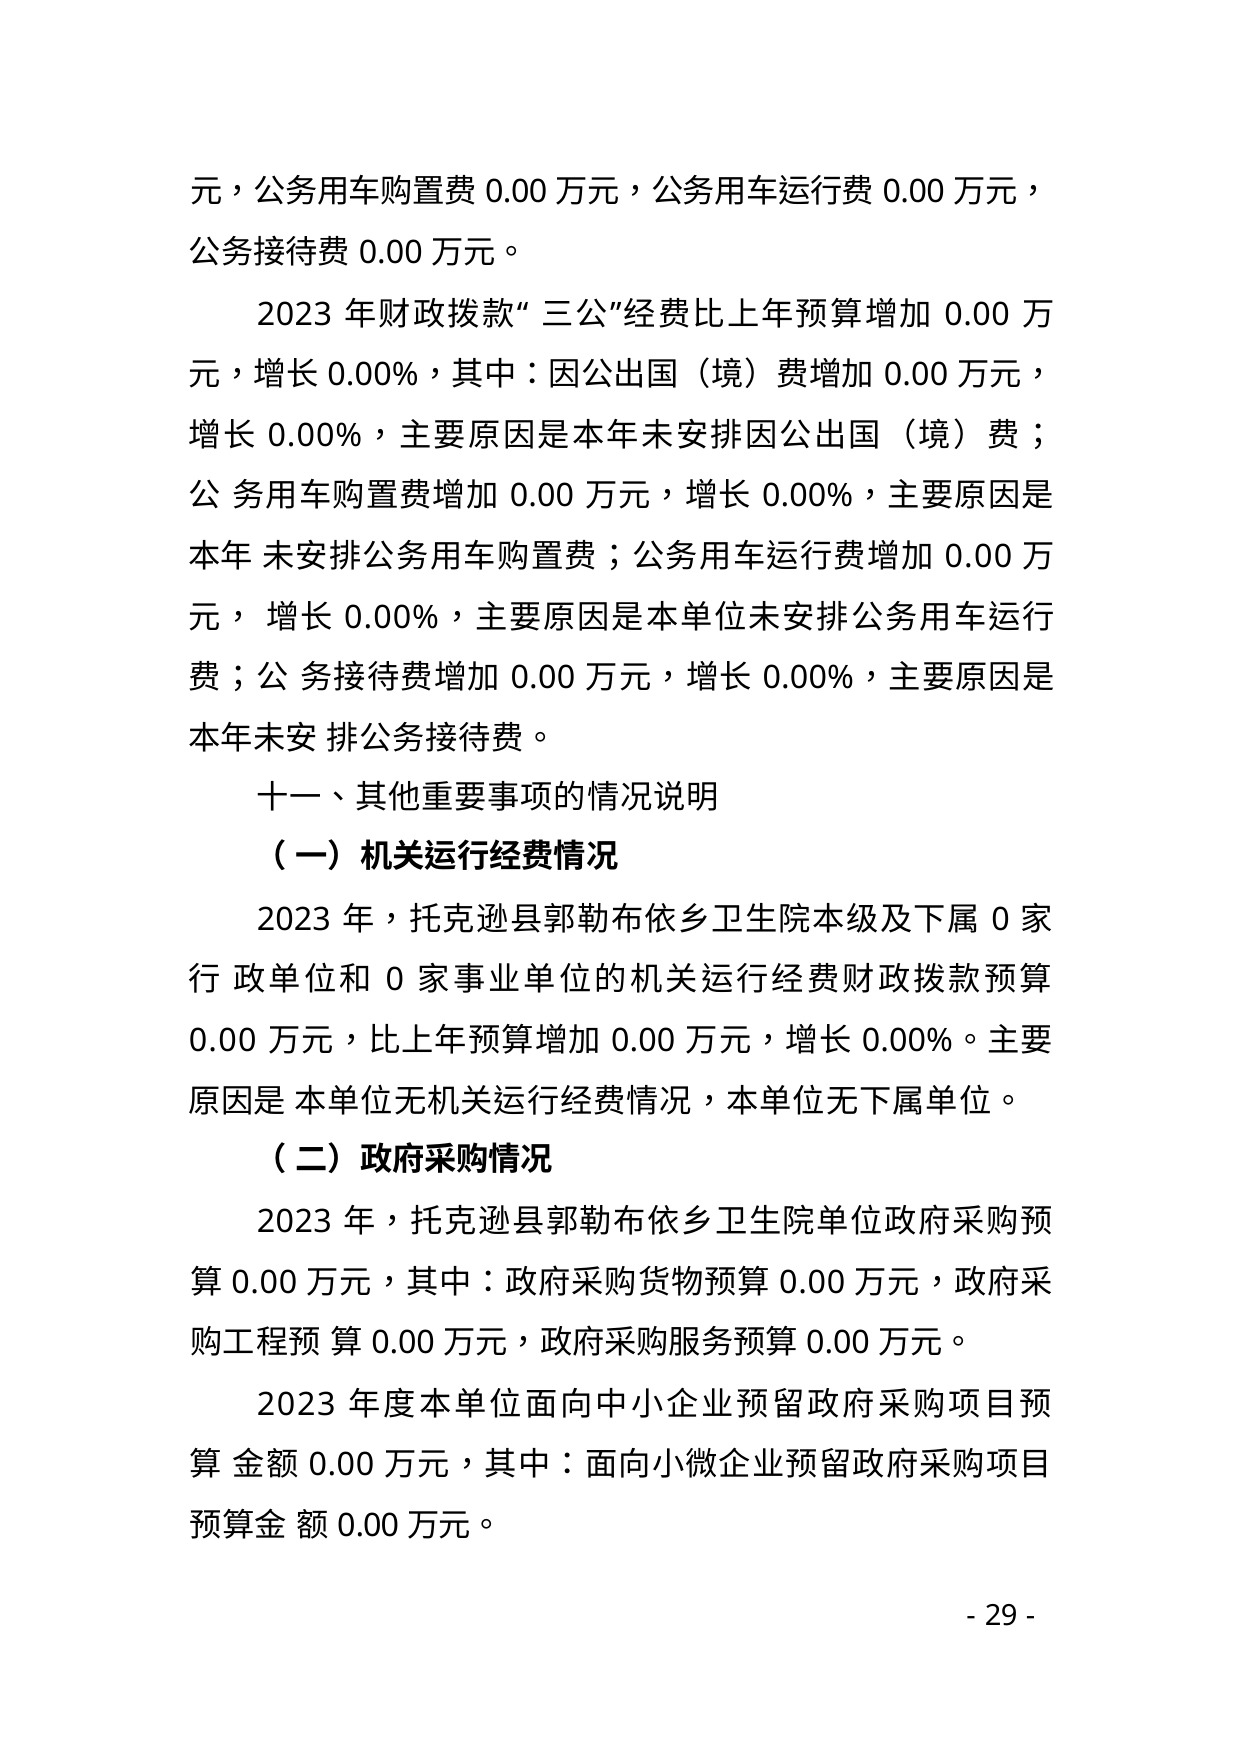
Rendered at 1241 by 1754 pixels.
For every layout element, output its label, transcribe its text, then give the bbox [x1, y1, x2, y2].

text 2023 年，托克逊县郭勒布依乡卫生院本级及下属 0 家行 政单位和 0 家事业单位的机关运行经费财政拨款预算 0.00 万元，比上年预算增加 0.00 万元，增长 0.00%。主要原因是 本单位无机关运行经费情况，本单位无下属单位。 [189, 896, 1053, 1121]
text 十一、其他重要事项的情况说明 [256, 776, 1061, 817]
text 元，公务用车购置费 0.00 万元，公务用车运行费 0.00 万元， 公务接待费 0.00 万元。 [188, 168, 1061, 273]
text （ 一）机关运行经费情况 [254, 836, 1061, 876]
text 2023 年度本单位面向中小企业预留政府采购项目预算 金额 0.00 万元，其中：面向小微企业预留政府采购项目预算金 额 0.00 万元。 [189, 1380, 1052, 1546]
text 2023 年，托克逊县郭勒布依乡卫生院单位政府采购预算 0.00 万元，其中：政府采购货物预算 0.00 万元，政府采购工程预 算 0.00 万元，政府采购服务预算 0.00 万元。 [190, 1198, 1053, 1363]
text （ 二）政府采购情况 [254, 1138, 1061, 1179]
text 2023 年财政拨款“ 三公”经费比上年预算增加 0.00 万 元，增长 0.00%，其中：因公出国（境）费增加 0.00 万元， 增长 0.00%，主要原因是本年未安排因公出国（境）费；公 务用车购置费增加 0.00 万元，增长 0.00%，主要原因是本年 未安排公务用车购置费；公务用车运行费增加 0.00 万元， 增长 0.00%，主要原因是本单位未安排公务用车运行费；公 务接待费增加 0.00 万元，增长 0.00%，主要原因是本年未安 排公务接待费。 [188, 291, 1054, 759]
